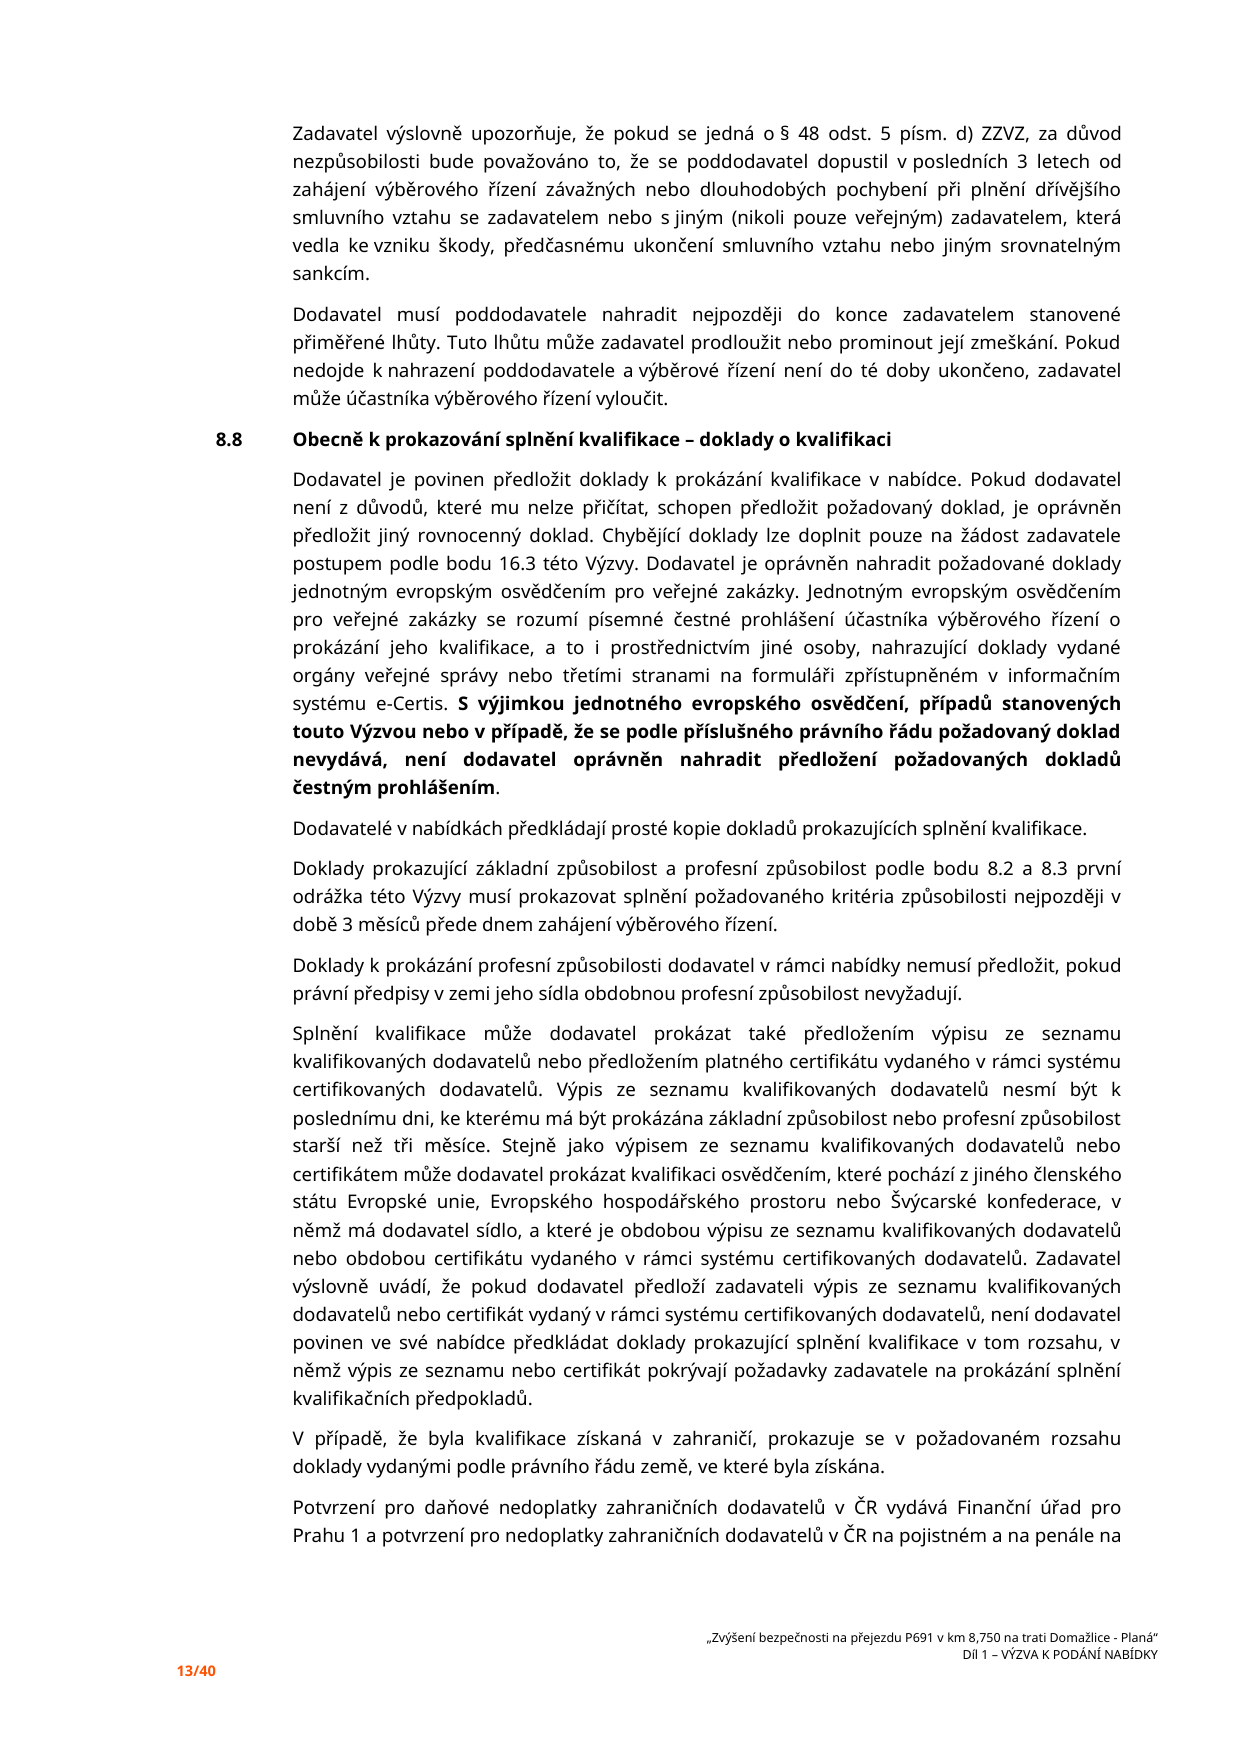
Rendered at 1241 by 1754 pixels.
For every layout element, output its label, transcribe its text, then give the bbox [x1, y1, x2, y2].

text Splnění kvalifikace může dodavatel prokázat také předložením výpisu ze seznamu kvalifikovaných dodavatelů nebo předložením platného certifikátu vydaného v rámci systému certifikovaných dodavatelů. Výpis ze seznamu kvalifikovaných dodavatelů nesmí být k poslednímu dni, ke kterému má být prokázána základní způsobilost nebo profesní způsobilost starší než tři měsíce. Stejně jako výpisem ze seznamu kvalifikovaných dodavatelů nebo certifikátem může dodavatel prokázat kvalifikaci osvědčením, které pochází z jiného členského státu Evropské unie, Evropského hospodářského prostoru nebo Švýcarské konfederace, v němž má dodavatel sídlo, a které je obdobou výpisu ze seznamu kvalifikovaných dodavatelů nebo obdobou certifikátu vydaného v rámci systému certifikovaných dodavatelů. Zadavatel výslovně uvádí, že pokud dodavatel předloží zadavateli výpis ze seznamu kvalifikovaných dodavatelů nebo certifikát vydaný v rámci systému certifikovaných dodavatelů, není dodavatel povinen ve své nabídce předkládat doklady prokazující splnění kvalifikace v tom rozsahu, v němž výpis ze seznamu nebo certifikát pokrývají požadavky zadavatele na prokázání splnění kvalifikačních předpokladů. [292, 1021, 1122, 1411]
text Doklady prokazující základní způsobilost a profesní způsobilost podle bodu 8.2 a 8.3 první odrážka této Výzvy musí prokazovat splnění požadovaného kritéria způsobilosti nejpozději v době 3 měsíců přede dnem zahájení výběrového řízení. [292, 856, 1122, 937]
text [292, 1494, 1122, 1548]
text Doklady k prokázání profesní způsobilosti dodavatel v rámci nabídky nemusí předložit, pokud právní předpisy v zemi jeho sídla obdobnou profesní způsobilost nevyžadují. [292, 952, 1122, 1006]
text Dodavatelé v nabídkách předkládají prosté kopie dokladů prokazujících splnění kvalifikace. [292, 815, 1122, 841]
text Dodavatel je povinen předložit doklady k prokázání kvalifikace v nabídce. Pokud dodavatel není z důvodů, které mu nelze přičítat, schopen předložit požadovaný doklad, je oprávněn předložit jiný rovnocenný doklad. Chybějící doklady lze doplnit pouze na žádost zadavatele postupem podle bodu 16.3 této Výzvy. Dodavatel je oprávněn nahradit požadované doklady jednotným evropským osvědčením pro veřejné zakázky. Jednotným evropským osvědčením pro veřejné zakázky se rozumí písemné čestné prohlášení účastníka výběrového řízení o prokázání jeho kvalifikace, a to i prostřednictvím jiné osoby, nahrazující doklady vydané orgány veřejné správy nebo třetími stranami na formuláři zpřístupněném v informačním systému e-Certis. S výjimkou jednotného evropského osvědčení, případů stanovených touto Výzvou nebo v případě, že se podle příslušného právního řádu požadovaný doklad nevydává, není dodavatel oprávněn nahradit předložení požadovaných dokladů čestným prohlášením. [292, 466, 1122, 800]
text Zadavatel výslovně upozorňuje, že pokud se jedná o § 48 odst. 5 písm. d) ZZVZ, za důvod nezpůsobilosti bude považováno to, že se poddodavatel dopustil v posledních 3 letech od zahájení výběrového řízení závažných nebo dlouhodobých pochybení při plnění dřívějšího smluvního vztahu se zadavatelem nebo s jiným (nikoli pouze veřejným) zadavatelem, která vedla ke vzniku škody, předčasnému ukončení smluvního vztahu nebo jiným srovnatelným sankcím. [292, 121, 1122, 286]
text Obecně k prokazování splnění kvalifikace – doklady o kvalifikaci [216, 426, 1122, 451]
list Dodavatel musí poddodavatele nahradit nejpozději do konce zadavatelem stanovené přiměřené lhůty. Tuto lhůtu může zadavatel prodloužit nebo prominout její zmeškání. Pokud nedojde k nahrazení poddodavatele a výběrové řízení není do té doby ukončeno, zadavatel může účastníka výběrového řízení vyloučit. [292, 301, 1122, 411]
text V případě, že byla kvalifikace získaná v zahraničí, prokazuje se v požadovaném rozsahu doklady vydanými podle právního řádu země, ve které byla získána. [292, 1426, 1122, 1479]
